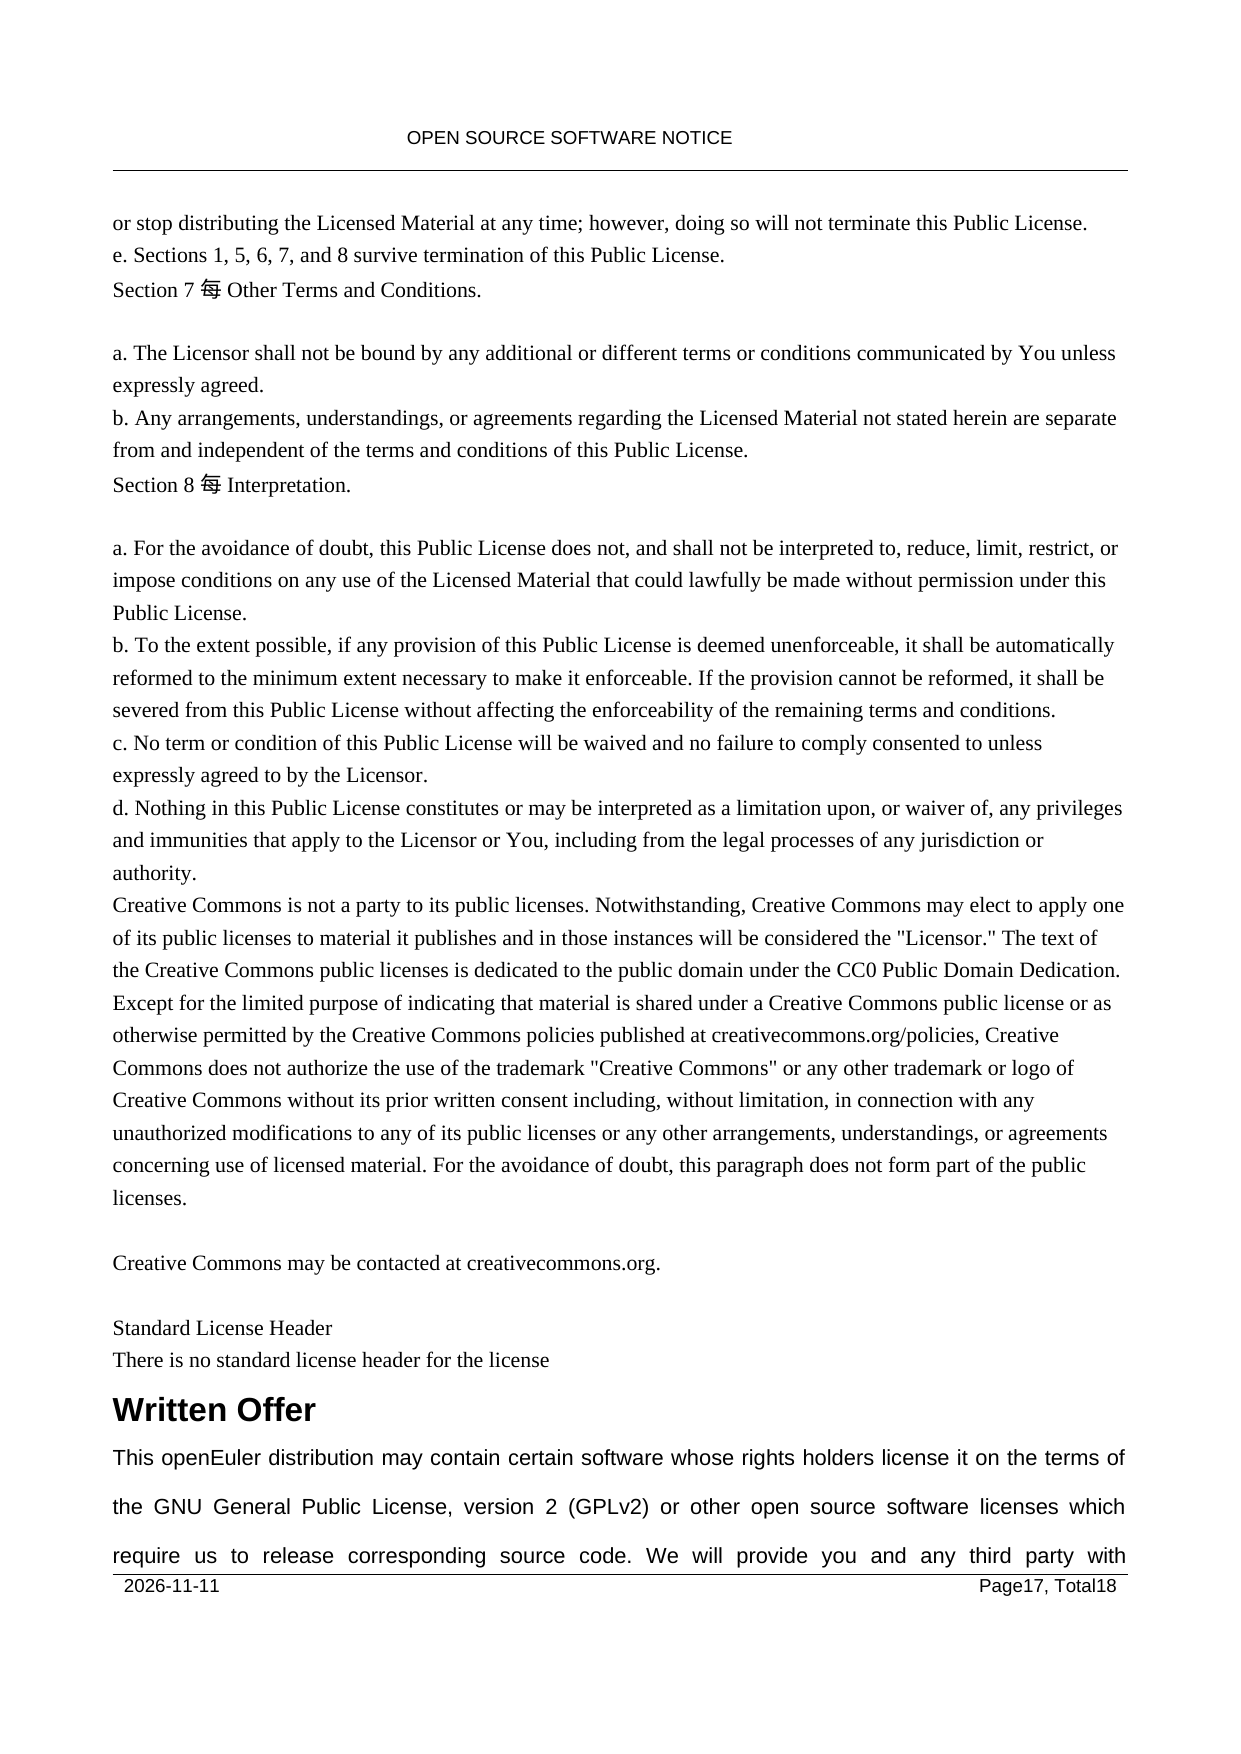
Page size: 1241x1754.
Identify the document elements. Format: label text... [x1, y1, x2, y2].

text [112, 1441, 1128, 1571]
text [112, 206, 1128, 1376]
text Written Offer [112, 1376, 1128, 1441]
